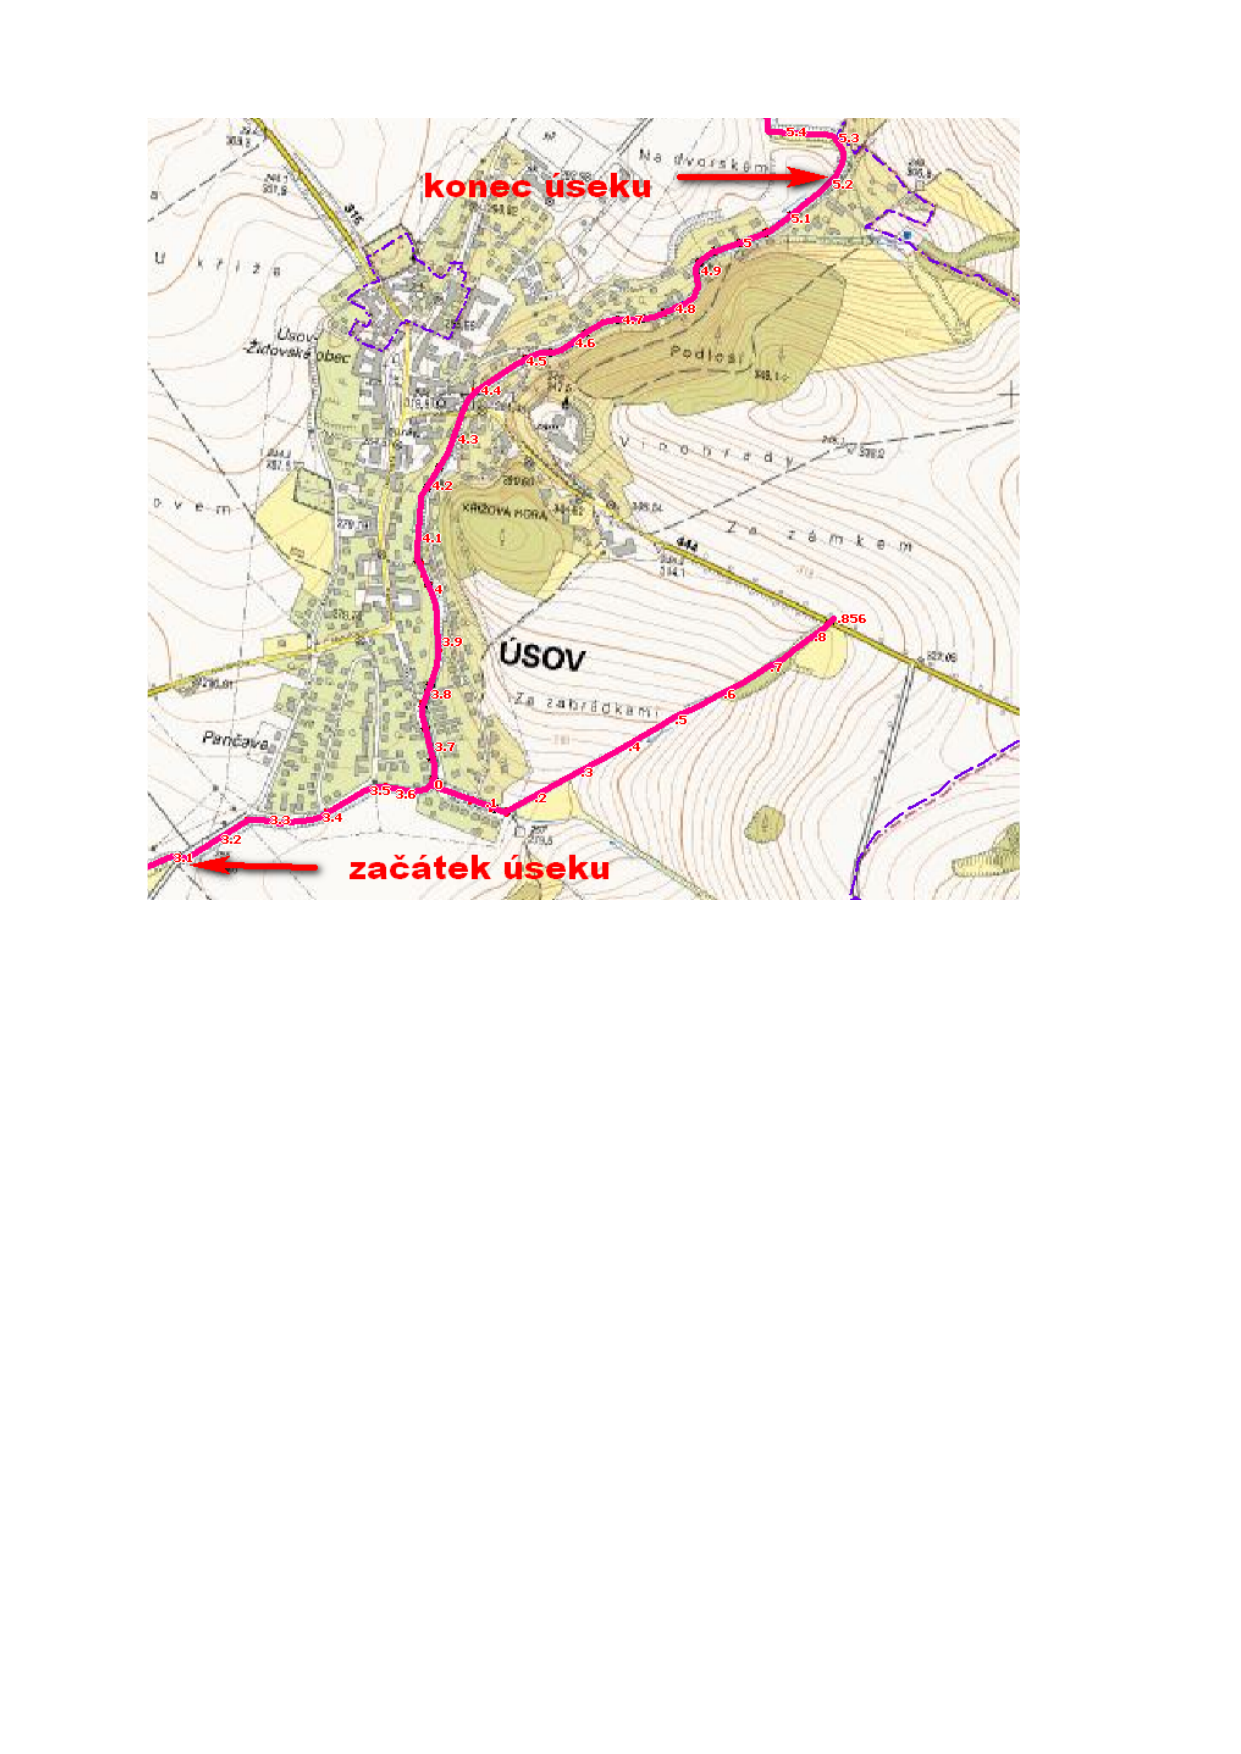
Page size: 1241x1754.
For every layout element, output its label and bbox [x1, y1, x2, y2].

picture [147, 118, 1020, 900]
